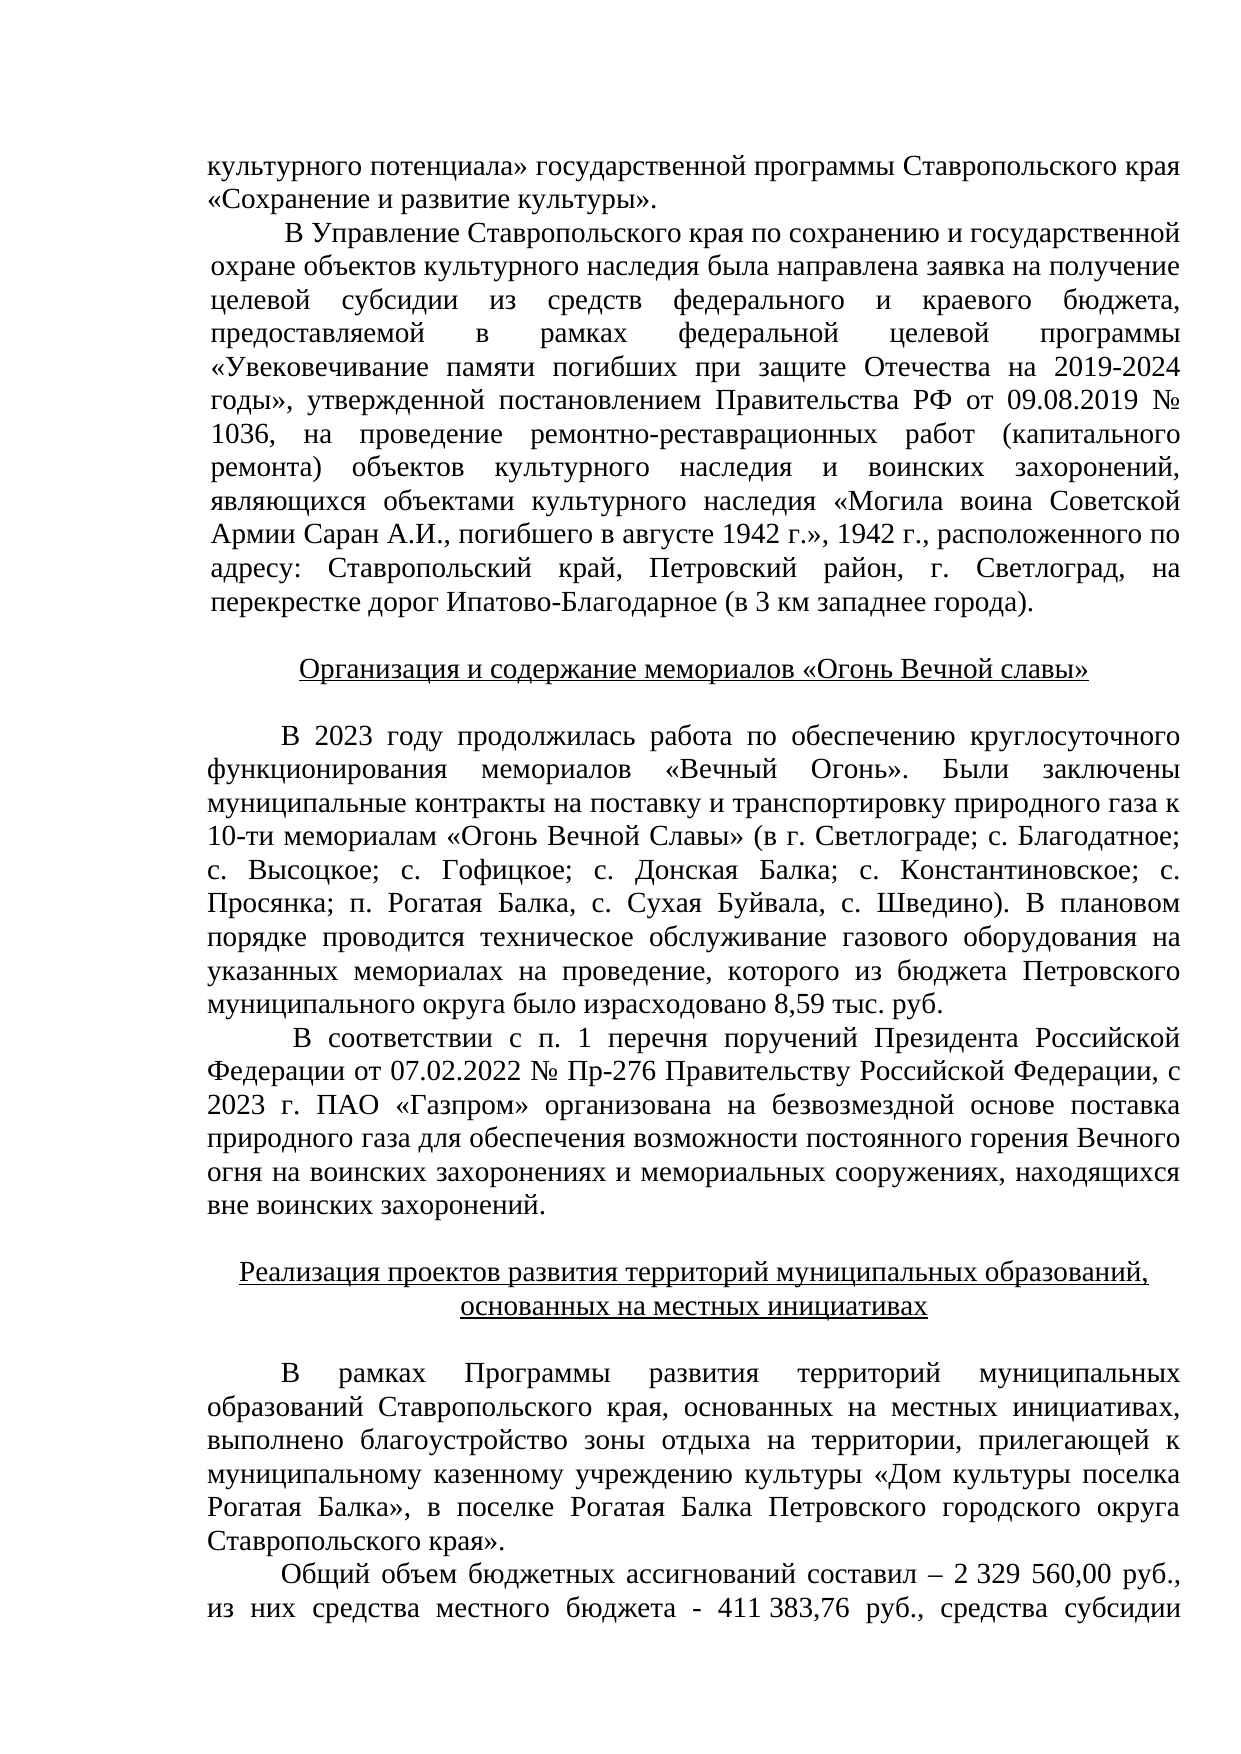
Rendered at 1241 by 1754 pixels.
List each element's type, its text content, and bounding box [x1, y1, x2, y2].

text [207, 1556, 1181, 1623]
text Организация и содержание мемориалов «Огонь Вечной славы» [207, 651, 1181, 684]
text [207, 148, 1181, 215]
text В соответствии с п. 1 перечня поручений Президента Российской Федерации от 07.02.2022 № Пр-276 Правительству Российской Федерации, с 2023 г. ПАО «Газпром» организована на безвозмездной основе поставка природного газа для обеспечения возможности постоянного горения Вечного огня на воинских захоронениях и мемориальных сооружениях, находящихся вне воинских захоронений. [207, 1020, 1181, 1221]
list В рамках Программы развития территорий муниципальных образований Ставропольского края, основанных на местных инициативах, выполнено благоустройство зоны отдыха на территории, прилегающей к муниципальному казенному учреждению культуры «Дом культуры поселка Рогатая Балка», в поселке Рогатая Балка Петровского городского округа Ставропольского края». [207, 1355, 1181, 1556]
text В 2023 году продолжилась работа по обеспечению круглосуточного функционирования мемориалов «Вечный Огонь». Были заключены муниципальные контракты на поставку и транспортировку природного газа к 10-ти мемориалам «Огонь Вечной Славы» (в г. Светлограде; с. Благодатное; с. Высоцкое; с. Гофицкое; с. Донская Балка; с. Константиновское; с. Просянка; п. Рогатая Балка, с. Сухая Буйвала, с. Шведино). В плановом порядке проводится техническое обслуживание газового оборудования на указанных мемориалах на проведение, которого из бюджета Петровского муниципального округа было израсходовано 8,59 тыс. руб. [207, 718, 1181, 1020]
text В Управление Ставропольского края по сохранению и государственной охране объектов культурного наследия была направлена заявка на получение целевой субсидии из средств федерального и краевого бюджета, предоставляемой в рамках федеральной целевой программы «Увековечивание памяти погибших при защите Отечества на 2019-2024 годы», утвержденной постановлением Правительства РФ от 09.08.2019 № 1036, на проведение ремонтно-реставрационных работ (капитального ремонта) объектов культурного наследия и воинских захоронений, являющихся объектами культурного наследия «Могила воина Советской Армии Саран А.И., погибшего в августе 1942 г.», 1942 г., расположенного по адресу: Ставропольский край, Петровский район, г. Светлоград, на перекрестке дорог Ипатово-Благодарное (в 3 км западнее города). [210, 215, 1181, 617]
text Реализация проектов развития территорий муниципальных образований, основанных на местных инициативах [207, 1254, 1181, 1322]
